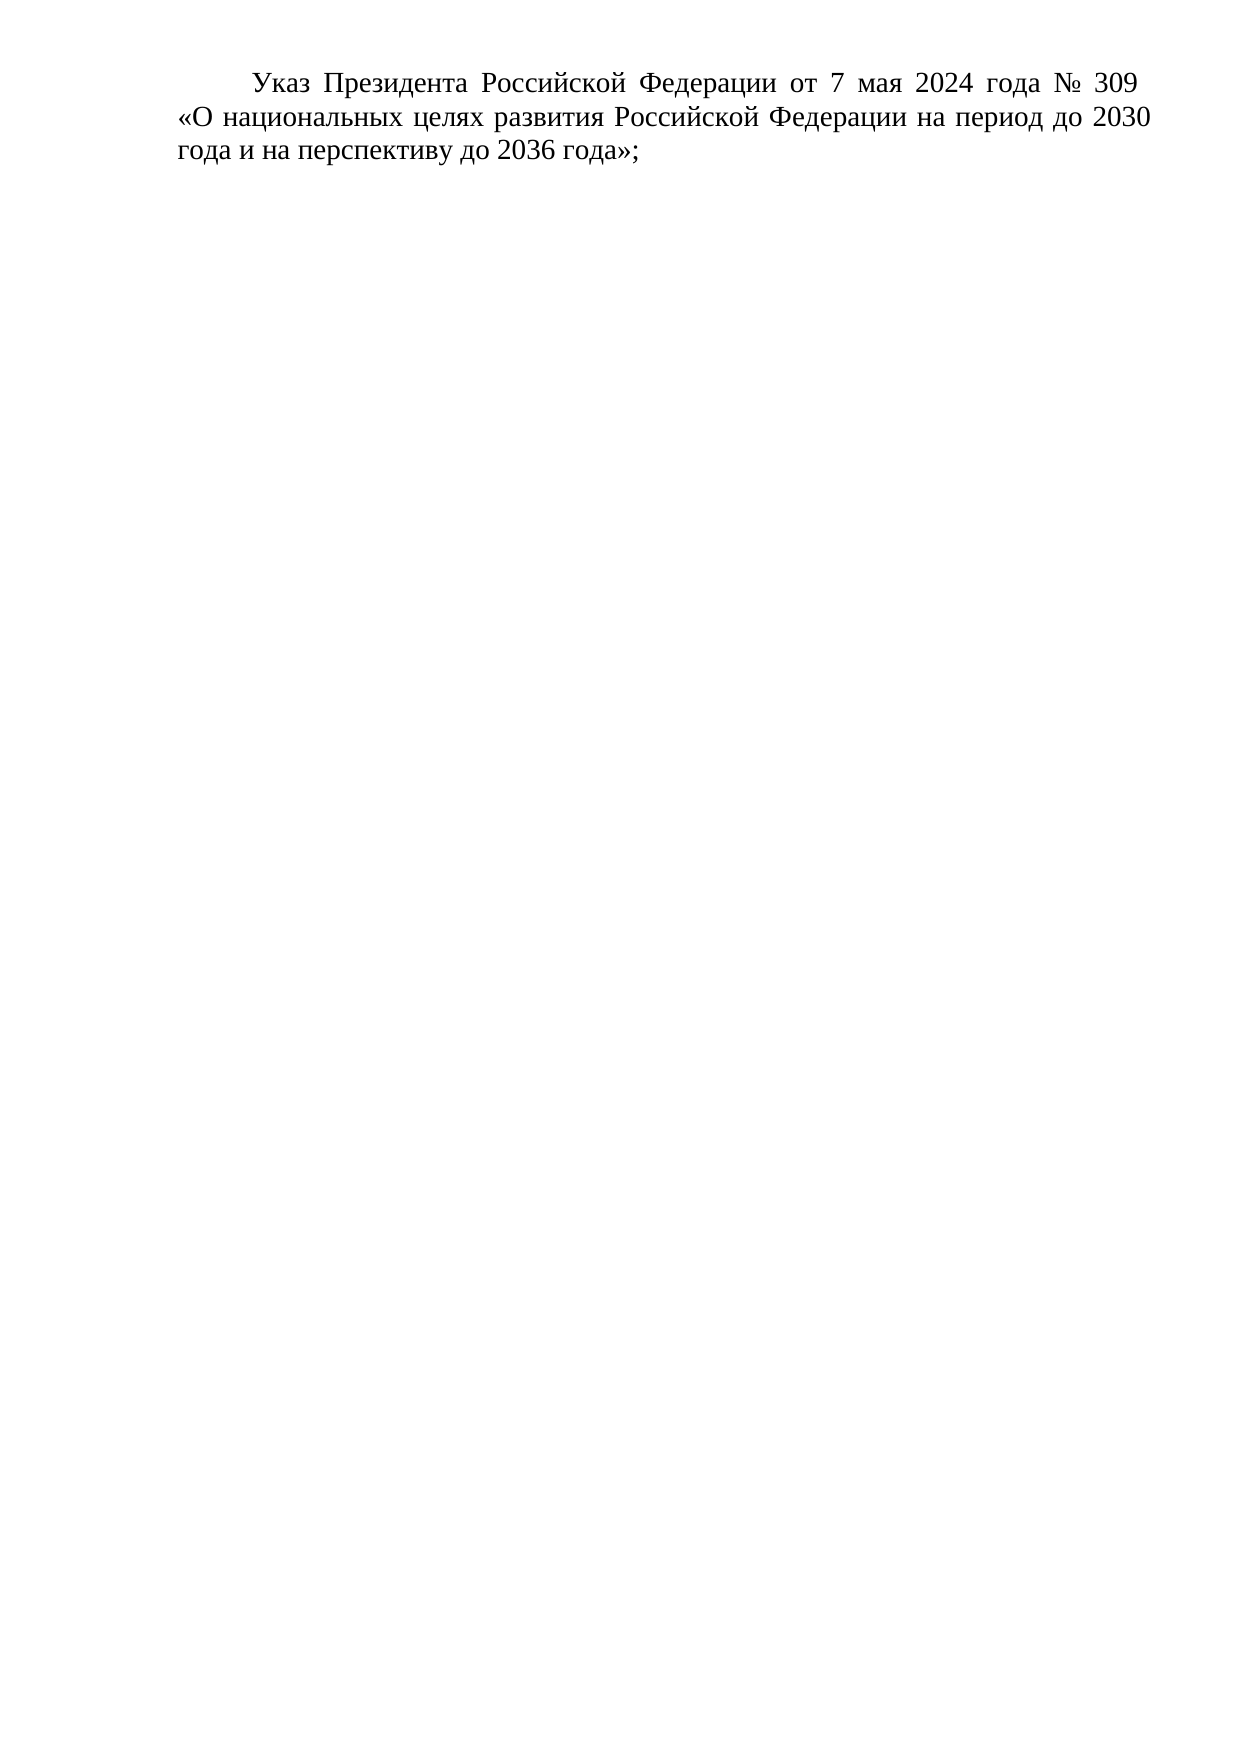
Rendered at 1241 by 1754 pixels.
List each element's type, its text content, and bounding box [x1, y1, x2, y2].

text Указ Президента Российской Федерации от 7 мая 2024 года № 309 «О национальных целях развития Российской Федерации на период до 2030 года и на перспективу до 2036 года»; [177, 65, 1152, 166]
